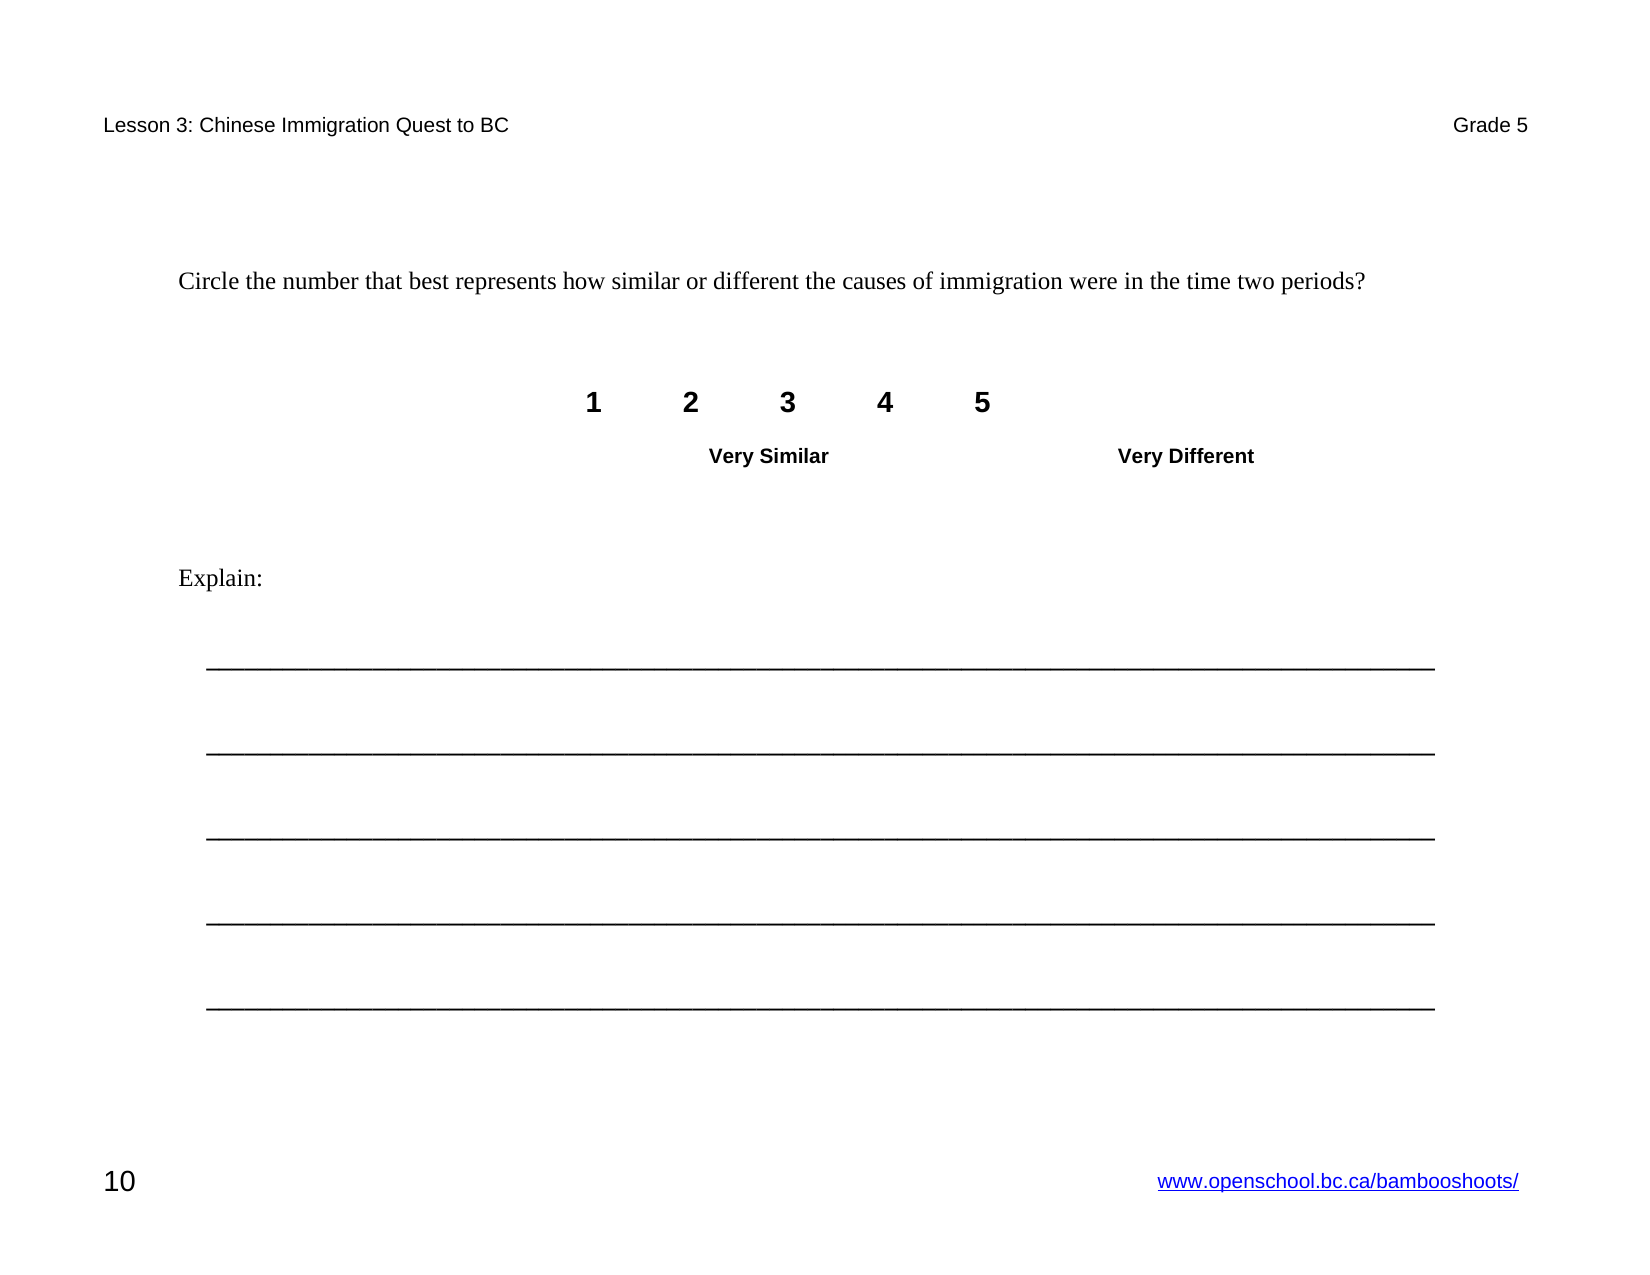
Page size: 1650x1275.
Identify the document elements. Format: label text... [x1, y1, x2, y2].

text Explain: [178, 563, 1434, 592]
table_header Very Similar [366, 435, 984, 506]
text Circle the number that best represents how similar or different the causes of immigration were in the time two periods? [178, 266, 1434, 295]
table_header Very Different [984, 435, 1603, 506]
text 1 2 3 4 5 [178, 385, 1434, 419]
